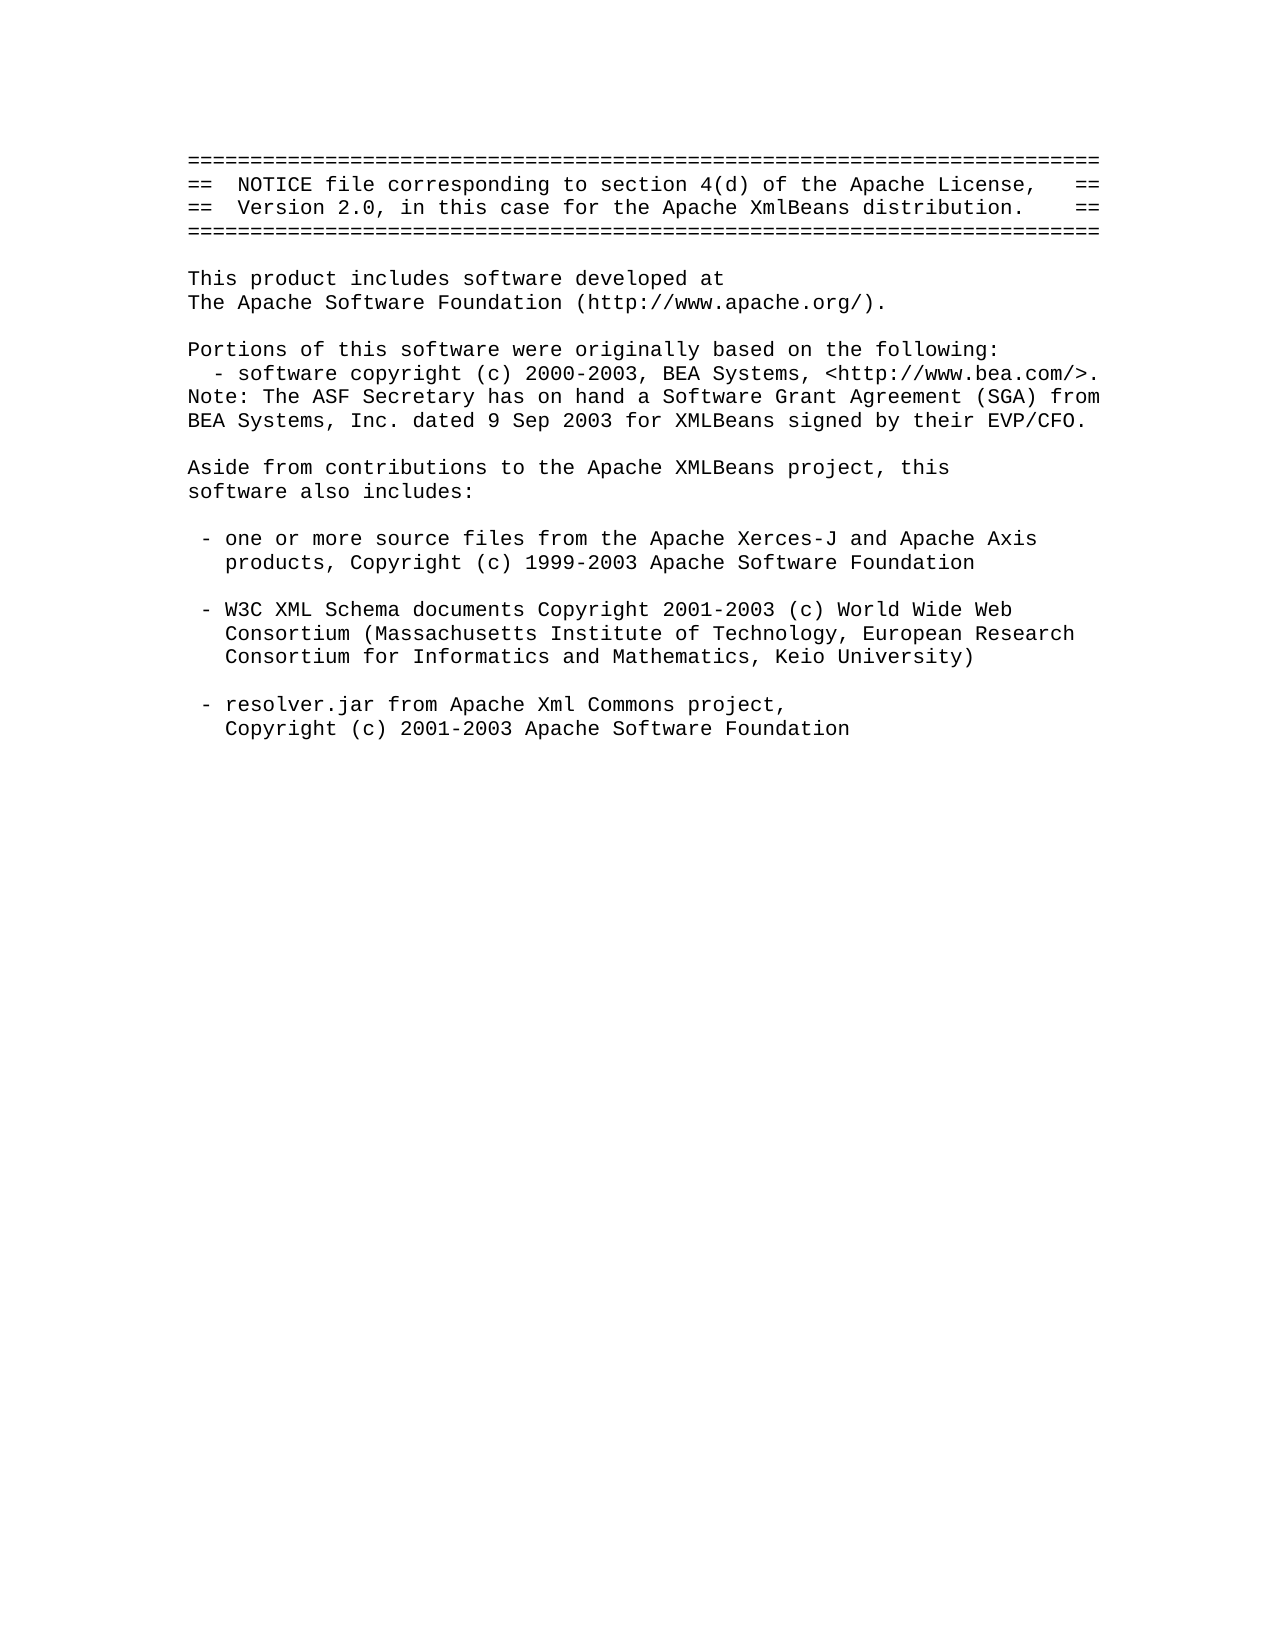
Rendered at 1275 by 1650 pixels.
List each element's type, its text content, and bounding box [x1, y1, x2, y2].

text - W3C XML Schema documents Copyright 2001-2003 (c) World Wide Web [150, 599, 1125, 623]
text ========================================================================= [150, 150, 1125, 174]
text This product includes software developed at [150, 268, 1125, 292]
text BEA Systems, Inc. dated 9 Sep 2003 for XMLBeans signed by their EVP/CFO. [150, 410, 1125, 434]
text Aside from contributions to the Apache XMLBeans project, this [150, 457, 1125, 481]
text - one or more source files from the Apache Xerces-J and Apache Axis [150, 528, 1125, 552]
text - resolver.jar from Apache Xml Commons project, [150, 694, 1125, 717]
text Consortium (Massachusetts Institute of Technology, European Research [150, 623, 1125, 647]
text products, Copyright (c) 1999-2003 Apache Software Foundation [150, 552, 1125, 576]
text Consortium for Informatics and Mathematics, Keio University) [150, 647, 1125, 670]
text Portions of this software were originally based on the following: [150, 339, 1125, 363]
text Note: The ASF Secretary has on hand a Software Grant Agreement (SGA) from [150, 386, 1125, 410]
text Copyright (c) 2001-2003 Apache Software Foundation [150, 717, 1125, 741]
text ========================================================================= [150, 221, 1125, 244]
text software also includes: [150, 481, 1125, 505]
text == Version 2.0, in this case for the Apache XmlBeans distribution. == [150, 197, 1125, 221]
text == NOTICE file corresponding to section 4(d) of the Apache License, == [150, 174, 1125, 197]
text - software copyright (c) 2000-2003, BEA Systems, <http://www.bea.com/>. [150, 363, 1125, 386]
text The Apache Software Foundation (http://www.apache.org/). [150, 292, 1125, 316]
